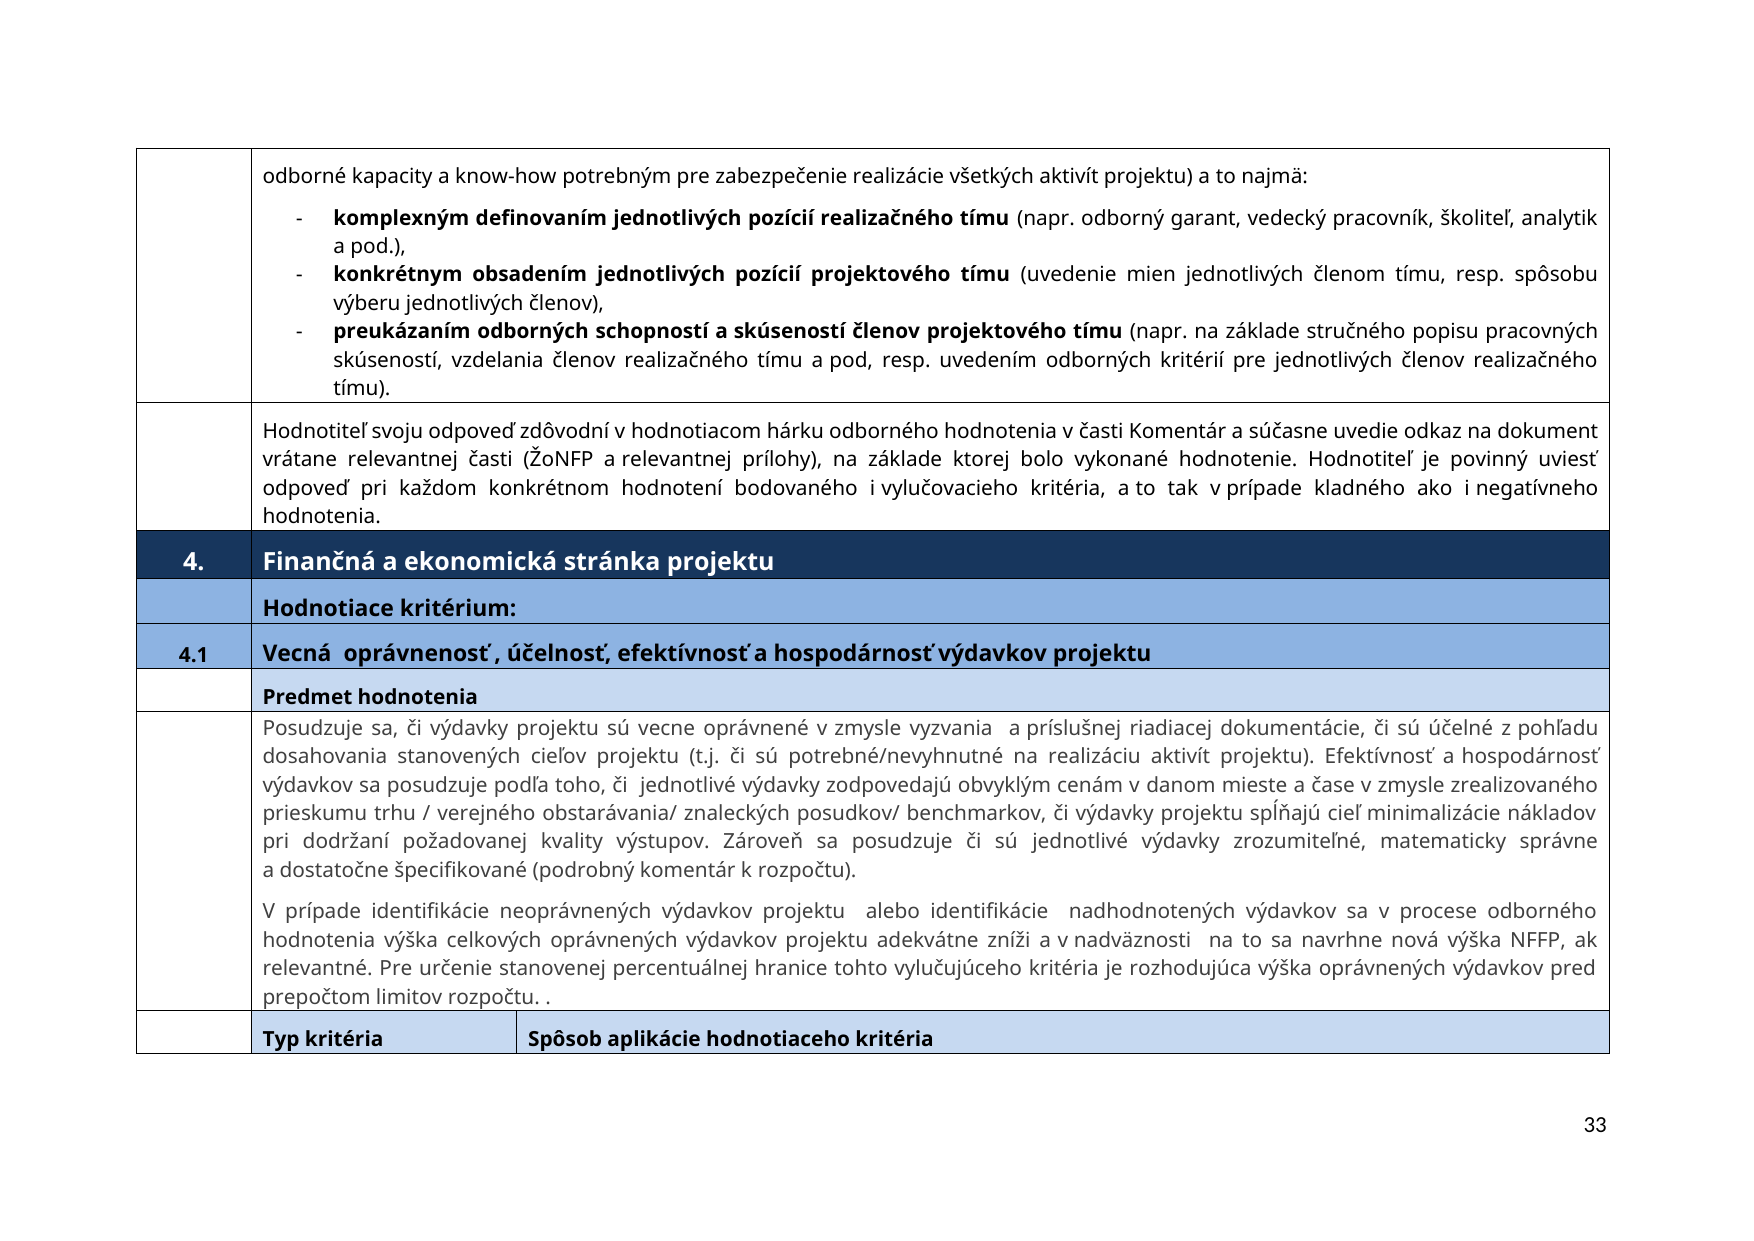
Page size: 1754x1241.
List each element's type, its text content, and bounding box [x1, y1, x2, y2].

table_cell Spôsob aplikácie hodnotiaceho kritéria [517, 1011, 1609, 1053]
table_cell [137, 1011, 251, 1053]
table_cell Hodnotiace kritérium: [252, 579, 1609, 623]
table_cell Predmet hodnotenia [252, 669, 1609, 711]
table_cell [252, 149, 1609, 402]
table_cell [137, 669, 251, 711]
table_cell Vecná oprávnenosť , účelnosť, efektívnosť a hospodárnosť výdavkov projektu [252, 624, 1609, 668]
table_cell Posudzuje sa, či výdavky projektu sú vecne oprávnené v zmysle vyzvania a príslušnej riadiacej dokumentácie, či sú účelné z pohľadu dosahovania stanovených cieľov projektu (t.j. či sú potrebné/nevyhnutné na realizáciu aktivít projektu). Efektívnosť a hospodárnosť výdavkov sa posudzuje podľa toho, či jednotlivé výdavky zodpovedajú obvyklým cenám v danom mieste a čase v zmysle zrealizovaného prieskumu trhu / verejného obstarávania/ znaleckých posudkov/ benchmarkov, či výdavky projektu spĺňajú cieľ minimalizácie nákladov pri dodržaní požadovanej kvality výstupov. Zároveň sa posudzuje či sú jednotlivé výdavky zrozumiteľné, matematicky správne a dostatočne špecifikované (podrobný komentár k rozpočtu). V prípade identifikácie neoprávnených výdavkov projektu alebo identifikácie nadhodnotených výdavkov sa v procese odborného hodnotenia výška celkových oprávnených výdavkov projektu adekvátne zníži a v nadväznosti na to sa navrhne nová výška NFFP, ak relevantné. Pre určenie stanovenej percentuálnej hranice tohto vylučujúceho kritéria je rozhodujúca výška oprávnených výdavkov pred prepočtom limitov rozpočtu. . [252, 712, 1609, 1010]
table_cell Typ kritéria [252, 1011, 516, 1053]
table_cell Hodnotiteľ svoju odpoveď zdôvodní v hodnotiacom hárku odborného hodnotenia v časti Komentár a súčasne uvedie odkaz na dokument vrátane relevantnej časti (ŽoNFP a relevantnej prílohy), na základe ktorej bolo vykonané hodnotenie. Hodnotiteľ je povinný uviesť odpoveď pri každom konkrétnom hodnotení bodovaného i vylučovacieho kritéria, a to tak v prípade kladného ako i negatívneho hodnotenia. [252, 403, 1609, 529]
table_cell [137, 149, 251, 402]
table_cell Finančná a ekonomická stránka projektu [252, 531, 1609, 578]
table_cell 4.1 [137, 624, 251, 668]
table_cell [137, 579, 251, 623]
table_cell 4. [137, 531, 251, 578]
table_cell [137, 712, 251, 1010]
table_cell [137, 403, 251, 529]
